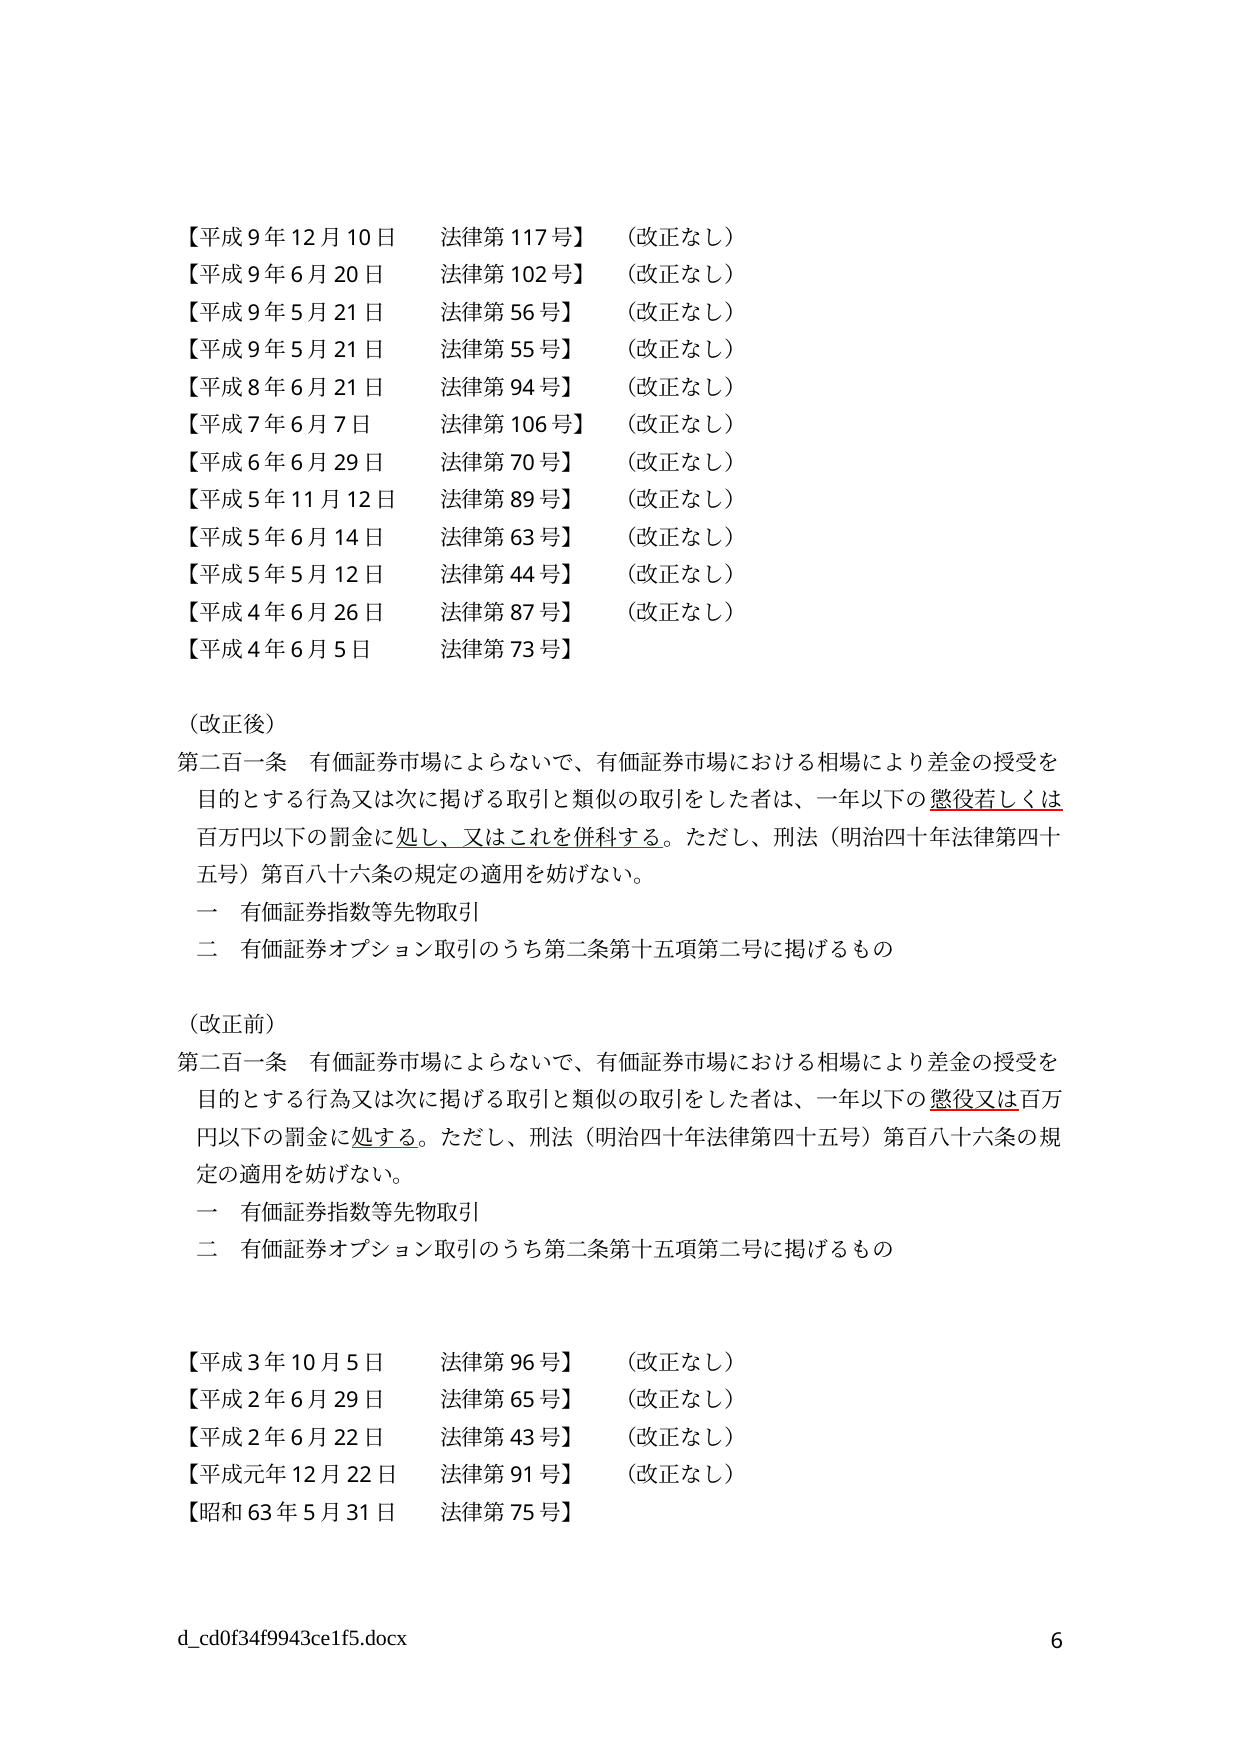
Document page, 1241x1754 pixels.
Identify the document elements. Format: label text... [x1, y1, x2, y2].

text 【平成4年6月26日 法律第87号】 （改正なし） [177, 592, 1063, 629]
text 【平成9年6月20日 法律第102号】 （改正なし） [177, 254, 1063, 292]
text 【平成元年12月22日 法律第91号】 （改正なし） [177, 1454, 1063, 1492]
text 【平成6年6月29日 法律第70号】 （改正なし） [177, 442, 1063, 479]
text 一 有価証券指数等先物取引 [196, 892, 1063, 929]
text 第二百一条 有価証券市場によらないで、有価証券市場における相場により差金の授受を目的とする行為又は次に掲げる取引と類似の取引をした者は、一年以下の懲役若しくは百万円以下の罰金に処し、又はこれを併科する。ただし、刑法（明治四十年法律第四十五号）第百八十六条の規定の適用を妨げない。 [177, 742, 1063, 892]
text 【平成3年10月5日 法律第96号】 （改正なし） [177, 1342, 1063, 1379]
text 【平成9年5月21日 法律第55号】 （改正なし） [177, 329, 1063, 367]
text （改正後） [177, 704, 1063, 742]
text 【平成5年5月12日 法律第44号】 （改正なし） [177, 554, 1063, 592]
text （改正前） [177, 1004, 1063, 1042]
text 【平成9年5月21日 法律第56号】 （改正なし） [177, 292, 1063, 329]
text 【平成5年11月12日 法律第89号】 （改正なし） [177, 479, 1063, 517]
text 【平成5年6月14日 法律第63号】 （改正なし） [177, 517, 1063, 554]
text 【平成2年6月22日 法律第43号】 （改正なし） [177, 1417, 1063, 1454]
text 一 有価証券指数等先物取引 [196, 1192, 1063, 1229]
text 【平成8年6月21日 法律第94号】 （改正なし） [177, 367, 1063, 404]
text 【平成7年6月7日 法律第106号】 （改正なし） [177, 404, 1063, 442]
text 二 有価証券オプション取引のうち第二条第十五項第二号に掲げるもの [196, 929, 1063, 967]
text 【平成9年12月10日 法律第117号】 （改正なし） [177, 217, 1063, 254]
text 【平成4年6月5日 法律第73号】 [177, 629, 1063, 667]
text 二 有価証券オプション取引のうち第二条第十五項第二号に掲げるもの [196, 1229, 1063, 1267]
text 【昭和63年5月31日 法律第75号】 [177, 1492, 1063, 1529]
text 【平成2年6月29日 法律第65号】 （改正なし） [177, 1379, 1063, 1417]
text 第二百一条 有価証券市場によらないで、有価証券市場における相場により差金の授受を目的とする行為又は次に掲げる取引と類似の取引をした者は、一年以下の懲役又は百万円以下の罰金に処する。ただし、刑法（明治四十年法律第四十五号）第百八十六条の規定の適用を妨げない。 [177, 1042, 1063, 1192]
